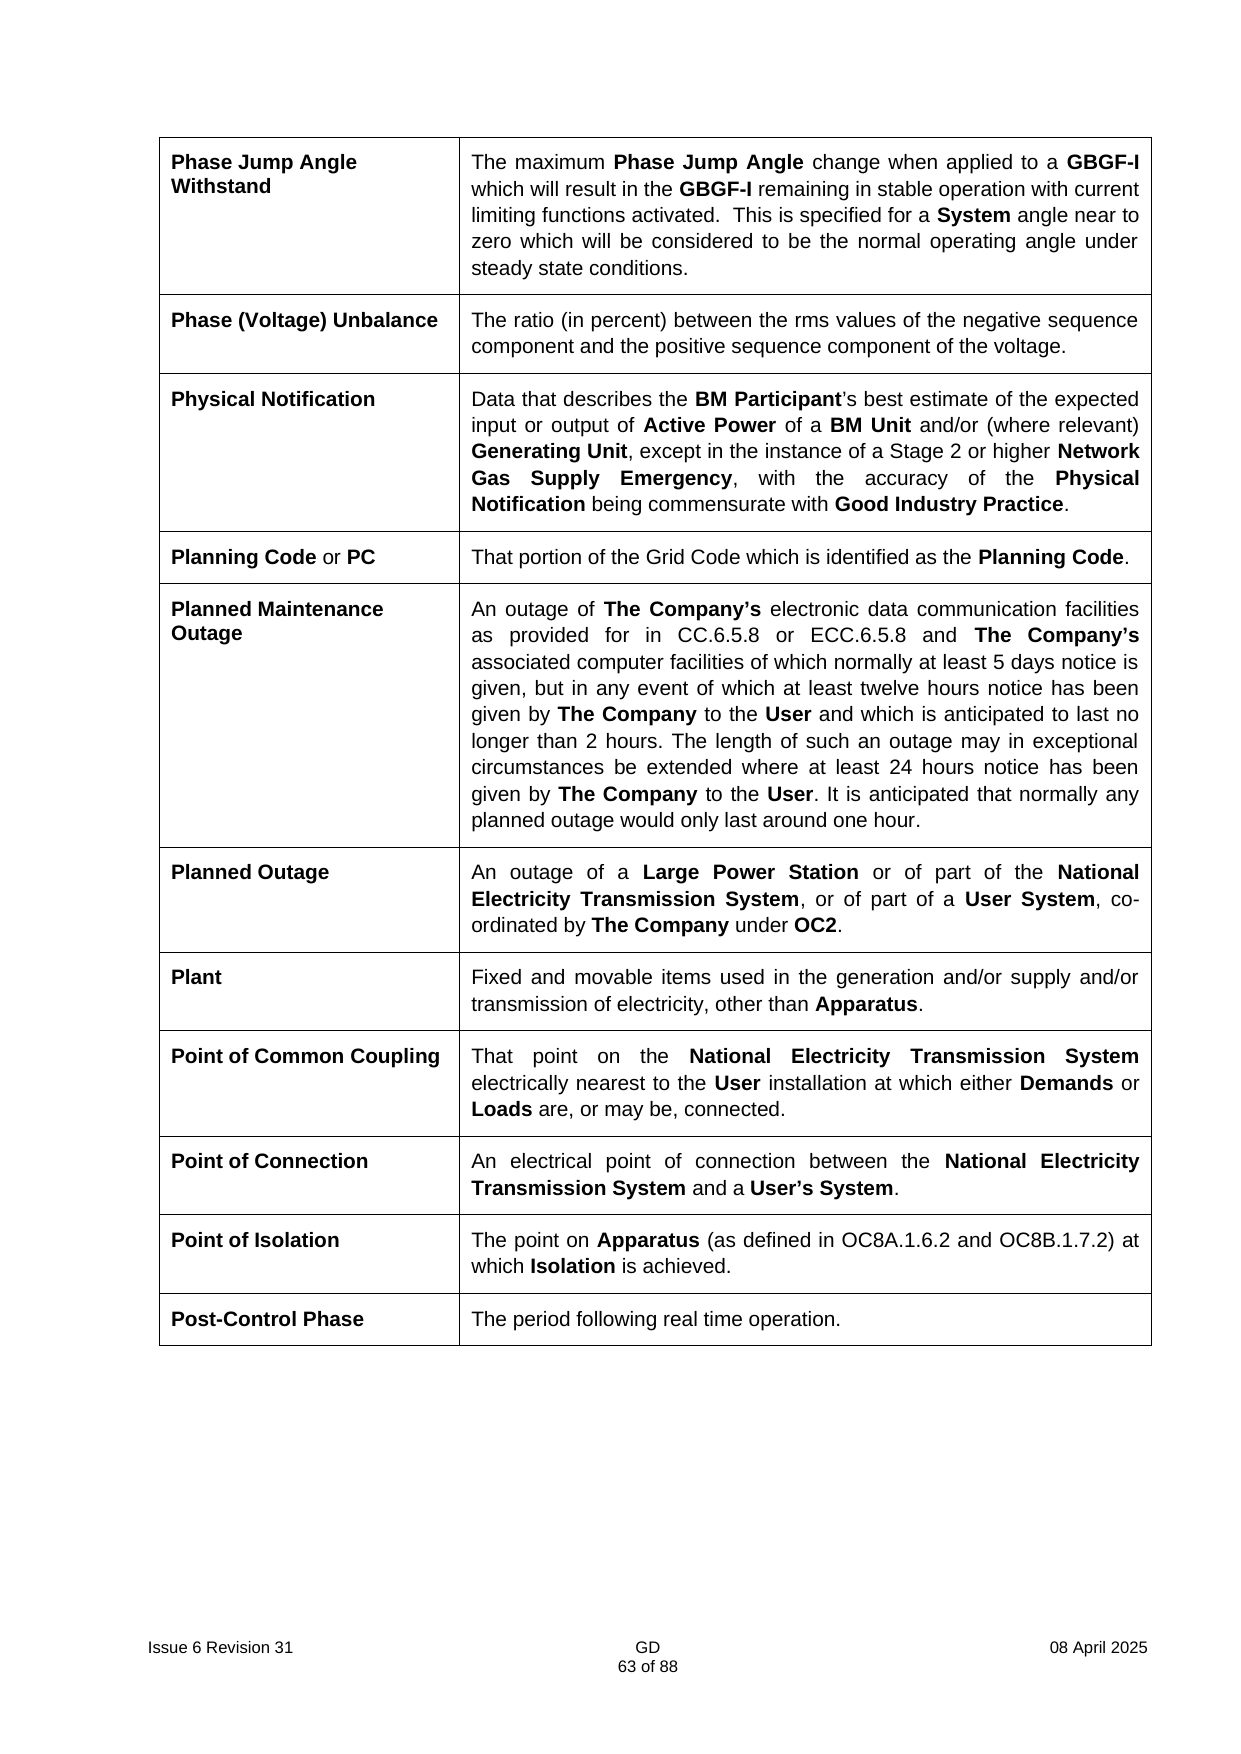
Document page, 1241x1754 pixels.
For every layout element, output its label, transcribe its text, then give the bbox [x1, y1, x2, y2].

table_cell Point of Isolation [160, 1215, 459, 1293]
table_cell Physical Notification [160, 374, 459, 531]
table_cell Planned Outage [160, 848, 459, 952]
table_cell The point on Apparatus (as defined in OC8A.1.6.2 and OC8B.1.7.2) at which Isolation is achieved. [460, 1215, 1151, 1293]
table_cell The period following real time operation. [460, 1294, 1151, 1345]
table_cell Post-Control Phase [160, 1294, 459, 1345]
table_cell An electrical point of connection between the National Electricity Transmission System and a User’s System. [460, 1137, 1151, 1214]
table_cell An outage of The Company’s electronic data communication facilities as provided for in CC.6.5.8 or ECC.6.5.8 and The Company’s associated computer facilities of which normally at least 5 days notice is given, but in any event of which at least twelve hours notice has been given by The Company to the User and which is anticipated to last no longer than 2 hours. The length of such an outage may in exceptional circumstances be extended where at least 24 hours notice has been given by The Company to the User. It is anticipated that normally any planned outage would only last around one hour. [460, 584, 1151, 847]
table_cell Fixed and movable items used in the generation and/or supply and/or transmission of electricity, other than Apparatus. [460, 953, 1151, 1030]
table_cell Point of Connection [160, 1137, 459, 1214]
table_cell Point of Common Coupling [160, 1031, 459, 1136]
table_cell Data that describes the BM Participant’s best estimate of the expected input or output of Active Power of a BM Unit and/or (where relevant) Generating Unit, except in the instance of a Stage 2 or higher Network Gas Supply Emergency, with the accuracy of the Physical Notification being commensurate with Good Industry Practice. [460, 374, 1151, 531]
table_cell The ratio (in percent) between the rms values of the negative sequence component and the positive sequence component of the voltage. [460, 295, 1151, 373]
table_cell An outage of a Large Power Station or of part of the National Electricity Transmission System, or of part of a User System, co-ordinated by The Company under OC2. [460, 848, 1151, 952]
table_cell Phase Jump Angle Withstand [160, 138, 459, 294]
table_cell Planning Code or PC [160, 532, 459, 583]
table_cell That portion of the Grid Code which is identified as the Planning Code. [460, 532, 1151, 583]
table_cell That point on the National Electricity Transmission System electrically nearest to the User installation at which either Demands or Loads are, or may be, connected. [460, 1031, 1151, 1136]
table_cell The maximum Phase Jump Angle change when applied to a GBGF-I which will result in the GBGF-I remaining in stable operation with current limiting functions activated. This is specified for a System angle near to zero which will be considered to be the normal operating angle under steady state conditions. [460, 138, 1151, 294]
table_cell Planned Maintenance Outage [160, 584, 459, 847]
table_cell Phase (Voltage) Unbalance [160, 295, 459, 373]
table_cell Plant [160, 953, 459, 1030]
